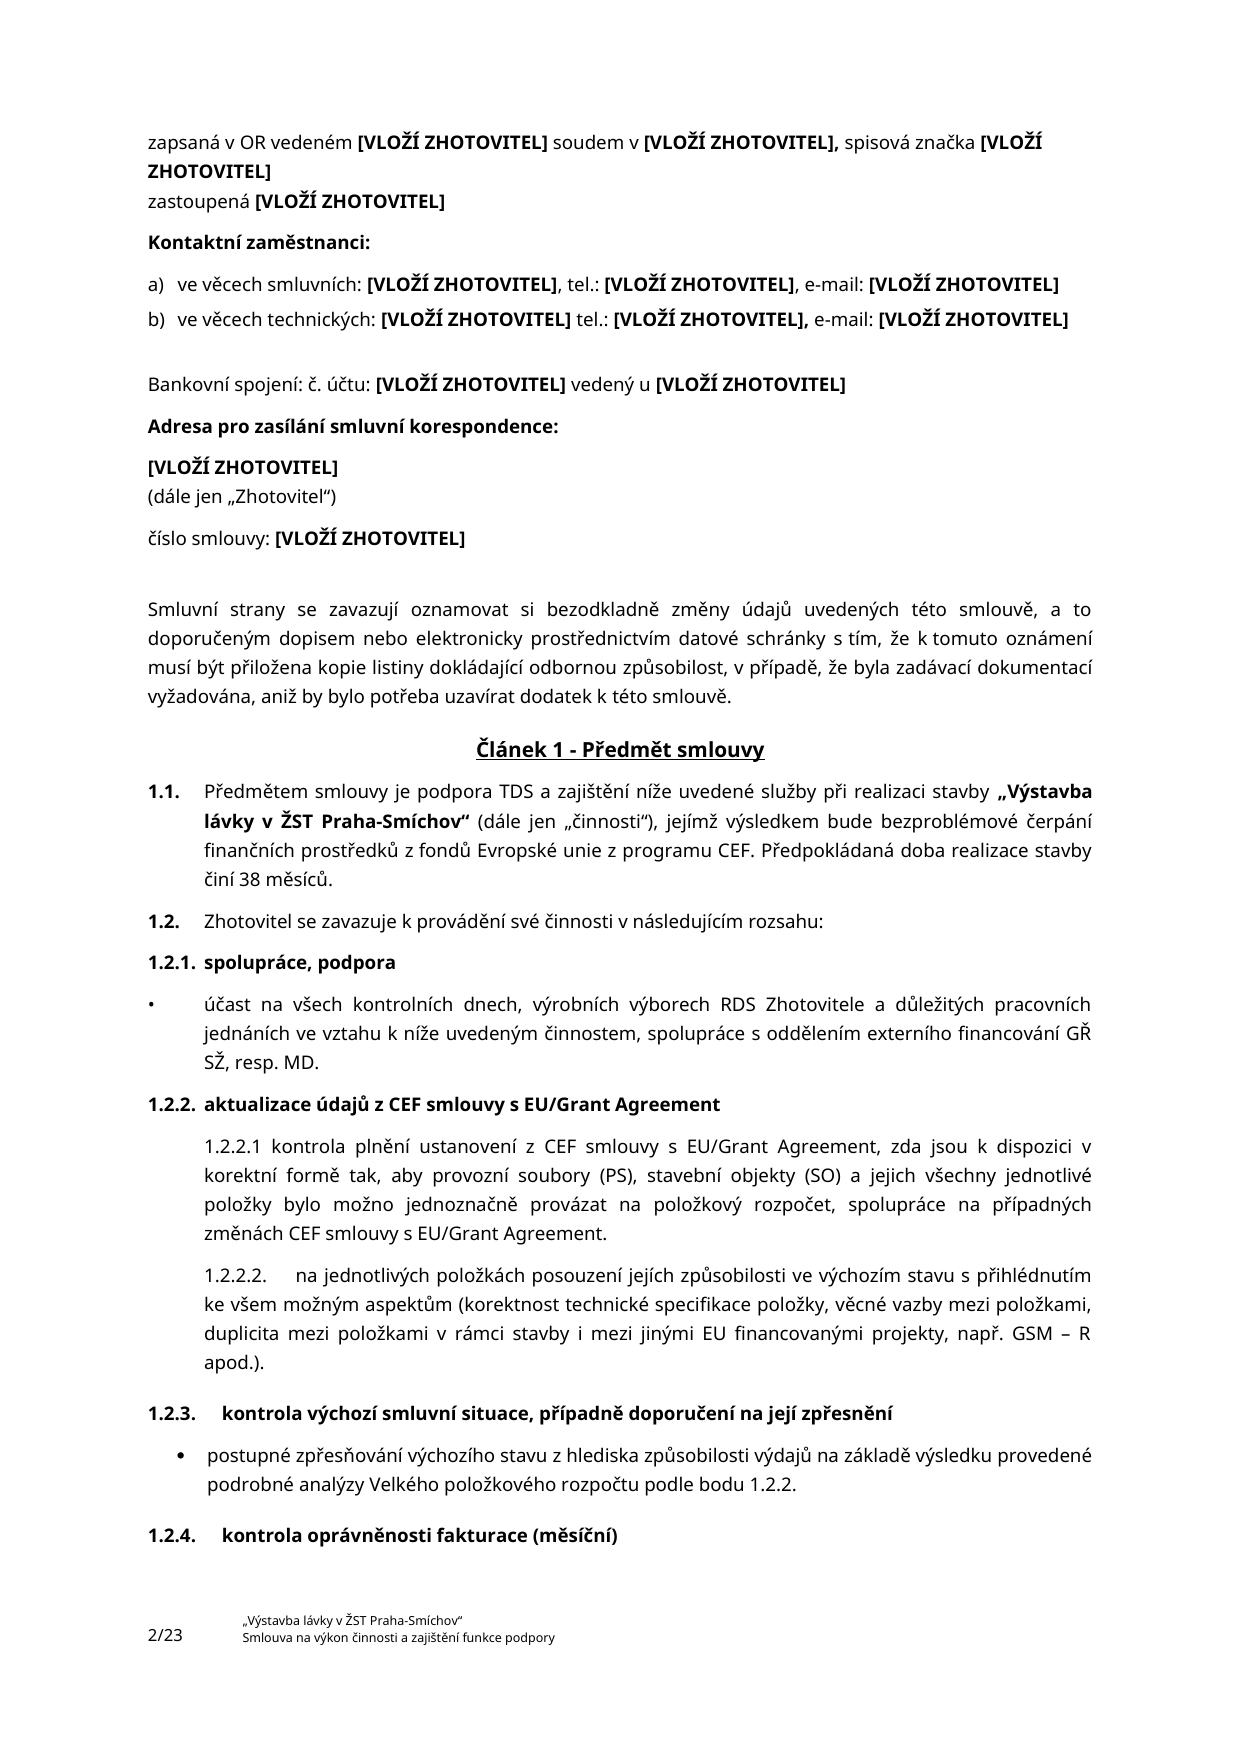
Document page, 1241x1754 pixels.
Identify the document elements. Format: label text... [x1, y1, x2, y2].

text 1.2.3. kontrola výchozí smluvní situace, případně doporučení na její zpřesnění [148, 1401, 1092, 1426]
text 1.2.1. spolupráce, podpora [148, 946, 1092, 976]
text zapsaná v OR vedeném [VLOŽÍ ZHOTOVITEL] soudem v [VLOŽÍ ZHOTOVITEL], spisová značka [VLOŽÍ ZHOTOVITEL] [148, 126, 1092, 185]
text 1.2.2.1 kontrola plnění ustanovení z CEF smlouvy s EU/Grant Agreement, zda jsou k dispozici v korektní formě tak, aby provozní soubory (PS), stavební objekty (SO) a jejich všechny jednotlivé položky bylo možno jednoznačně provázat na položkový rozpočet, spolupráce na případných změnách CEF smlouvy s EU/Grant Agreement. [204, 1130, 1092, 1246]
text číslo smlouvy: [VLOŽÍ ZHOTOVITEL] [148, 522, 1092, 551]
text [VLOŽÍ ZHOTOVITEL] [148, 451, 1092, 481]
list ve věcech technických: [VLOŽÍ ZHOTOVITEL] tel.: [VLOŽÍ ZHOTOVITEL], e-mail: [VLOŽÍ ZHOTOVITEL] [148, 303, 1092, 333]
list postupné zpřesňování výchozího stavu z hlediska způsobilosti výdajů na základě výsledku provedené podrobné analýzy Velkého položkového rozpočtu podle bodu 1.2.2. [177, 1439, 1092, 1497]
text (dále jen „Zhotovitel“) [148, 481, 1092, 510]
text Článek 1 - Předmět smlouvy [148, 735, 1092, 763]
text 1.2.2.2. na jednotlivých položkách posouzení jejích způsobilosti ve výchozím stavu s přihlédnutím ke všem možným aspektům (korektnost technické specifikace položky, věcné vazby mezi položkami, duplicita mezi položkami v rámci stavby i mezi jinými EU financovanými projekty, např. GSM – R apod.). [204, 1259, 1092, 1376]
text zastoupená [VLOŽÍ ZHOTOVITEL] [148, 185, 1092, 214]
text Bankovní spojení: č. účtu: [VLOŽÍ ZHOTOVITEL] vedený u [VLOŽÍ ZHOTOVITEL] [148, 368, 1092, 397]
text 1.2.2. aktualizace údajů z CEF smlouvy s EU/Grant Agreement [148, 1088, 1092, 1117]
text 1.2. Zhotovitel se zavazuje k provádění své činnosti v následujícím rozsahu: [148, 905, 1092, 934]
text Smluvní strany se zavazují oznamovat si bezodkladně změny údajů uvedených této smlouvě, a to doporučeným dopisem nebo elektronicky prostřednictvím datové schránky s tím, že k tomuto oznámení musí být přiložena kopie listiny dokládající odbornou způsobilost, v případě, že byla zadávací dokumentací vyžadována, aniž by bylo potřeba uzavírat dodatek k této smlouvě. [148, 593, 1092, 710]
text 1.1. Předmětem smlouvy je podpora TDS a zajištění níže uvedené služby při realizaci stavby „Výstavba lávky v ŽST Praha-Smíchov“ (dále jen „činnosti“), jejímž výsledkem bude bezproblémové čerpání finančních prostředků z fondů Evropské unie z programu CEF. Předpokládaná doba realizace stavby činí 38 měsíců. [148, 776, 1092, 892]
text • účast na všech kontrolních dnech, výrobních výborech RDS Zhotovitele a důležitých pracovních jednáních ve vztahu k níže uvedeným činnostem, spolupráce s oddělením externího financování GŘ SŽ, resp. MD. [148, 988, 1092, 1076]
text Kontaktní zaměstnanci: [148, 226, 1092, 256]
text Adresa pro zasílání smluvní korespondence: [148, 410, 1092, 439]
list ve věcech smluvních: [VLOŽÍ ZHOTOVITEL], tel.: [VLOŽÍ ZHOTOVITEL], e-mail: [VLOŽÍ ZHOTOVITEL] [148, 268, 1092, 297]
text 1.2.4. kontrola oprávněnosti fakturace (měsíční) [148, 1522, 1092, 1547]
